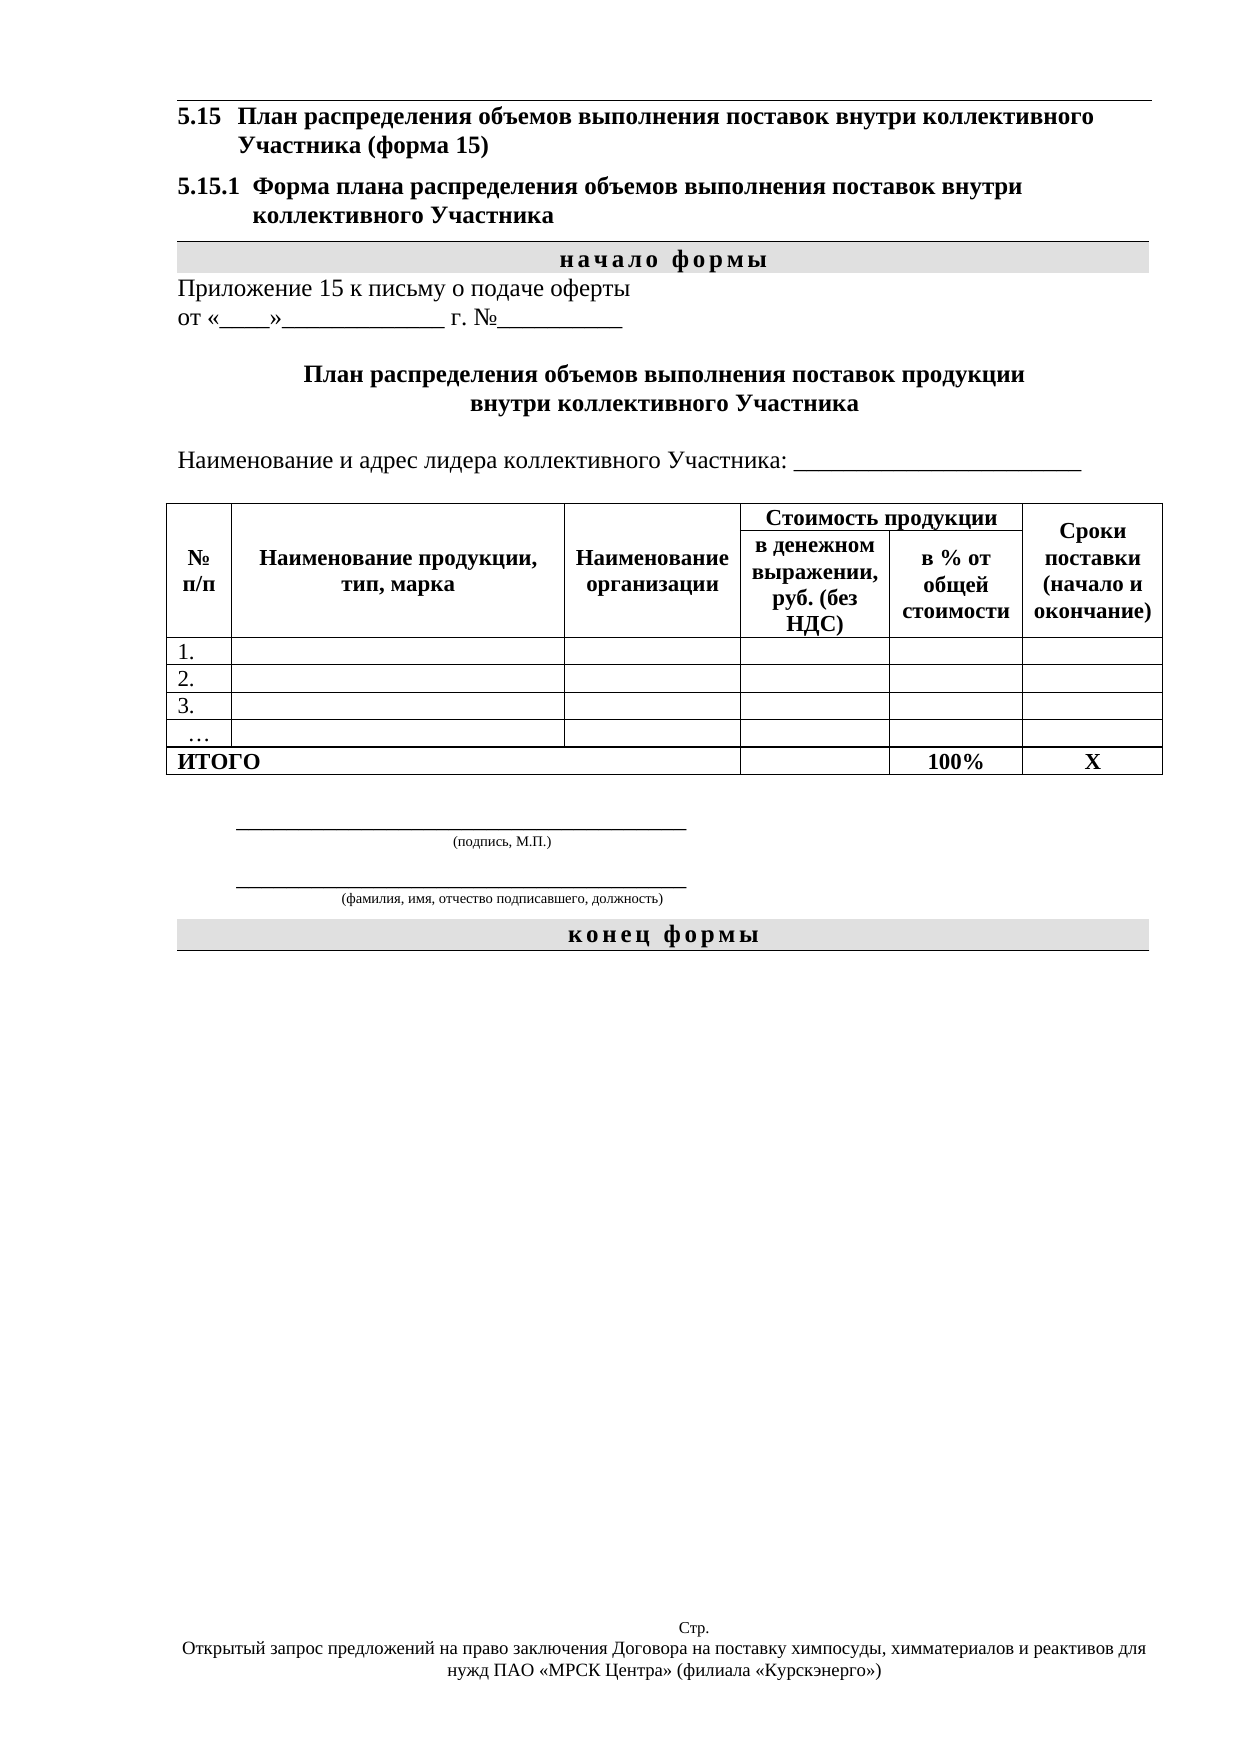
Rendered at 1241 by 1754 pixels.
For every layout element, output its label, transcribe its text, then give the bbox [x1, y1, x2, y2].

table_cell Х [1023, 748, 1162, 774]
table_header Наименование продукции, тип, марка [232, 504, 564, 637]
text (подпись, М.П.) [177, 833, 768, 862]
table_cell [167, 638, 231, 664]
table_cell [890, 638, 1022, 664]
subtitle План распределения объемов выполнения поставок внутри коллективного Участника (форма 15) [177, 101, 1152, 158]
table_cell [1023, 720, 1162, 746]
table_cell [232, 638, 564, 664]
table_cell ИТОГО [167, 748, 740, 774]
table_cell [565, 720, 740, 746]
table_cell [232, 720, 564, 746]
table_cell [565, 638, 740, 664]
table_cell [741, 638, 889, 664]
table_cell [1023, 665, 1162, 692]
table_cell [167, 693, 231, 719]
table_cell [232, 693, 564, 719]
text Приложение 15 к письму о подаче оферты от «____»_____________ г. №__________ [177, 273, 1152, 330]
table_cell [1023, 693, 1162, 719]
table_cell [890, 693, 1022, 719]
text (фамилия, имя, отчество подписавшего, должность) [177, 890, 768, 919]
table_cell [167, 665, 231, 692]
table_cell … [167, 720, 231, 746]
table_cell [232, 665, 564, 692]
table_header № п/п [167, 504, 231, 637]
text ____________________________________ [177, 862, 1152, 890]
table_cell в % от общей стоимости [890, 531, 1022, 637]
text План распределения объемов выполнения поставок продукции внутри коллективного Участника [177, 359, 1152, 417]
table_header Сроки поставки (начало и окончание) [1023, 504, 1162, 637]
table_cell 100% [890, 748, 1022, 774]
subtitle Форма плана распределения объемов выполнения поставок внутри коллективного Участника [177, 171, 1152, 228]
table_cell [741, 693, 889, 719]
table_cell [741, 720, 889, 746]
table_cell [1023, 638, 1162, 664]
table_header Наименование организации [565, 504, 740, 637]
table_cell [890, 720, 1022, 746]
table_cell [741, 665, 889, 692]
table_cell [890, 665, 1022, 692]
table_cell [741, 748, 889, 774]
text начало формы [177, 242, 1149, 273]
text ____________________________________ [177, 804, 1152, 833]
table_cell [565, 693, 740, 719]
table_cell [565, 665, 740, 692]
table_header Стоимость продукции [741, 504, 1022, 530]
text конец формы [177, 919, 1149, 950]
table_cell в денежном выражении, руб. (без НДС) [741, 531, 889, 637]
text Наименование и адрес лидера коллективного Участника: _______________________ [177, 445, 1152, 474]
